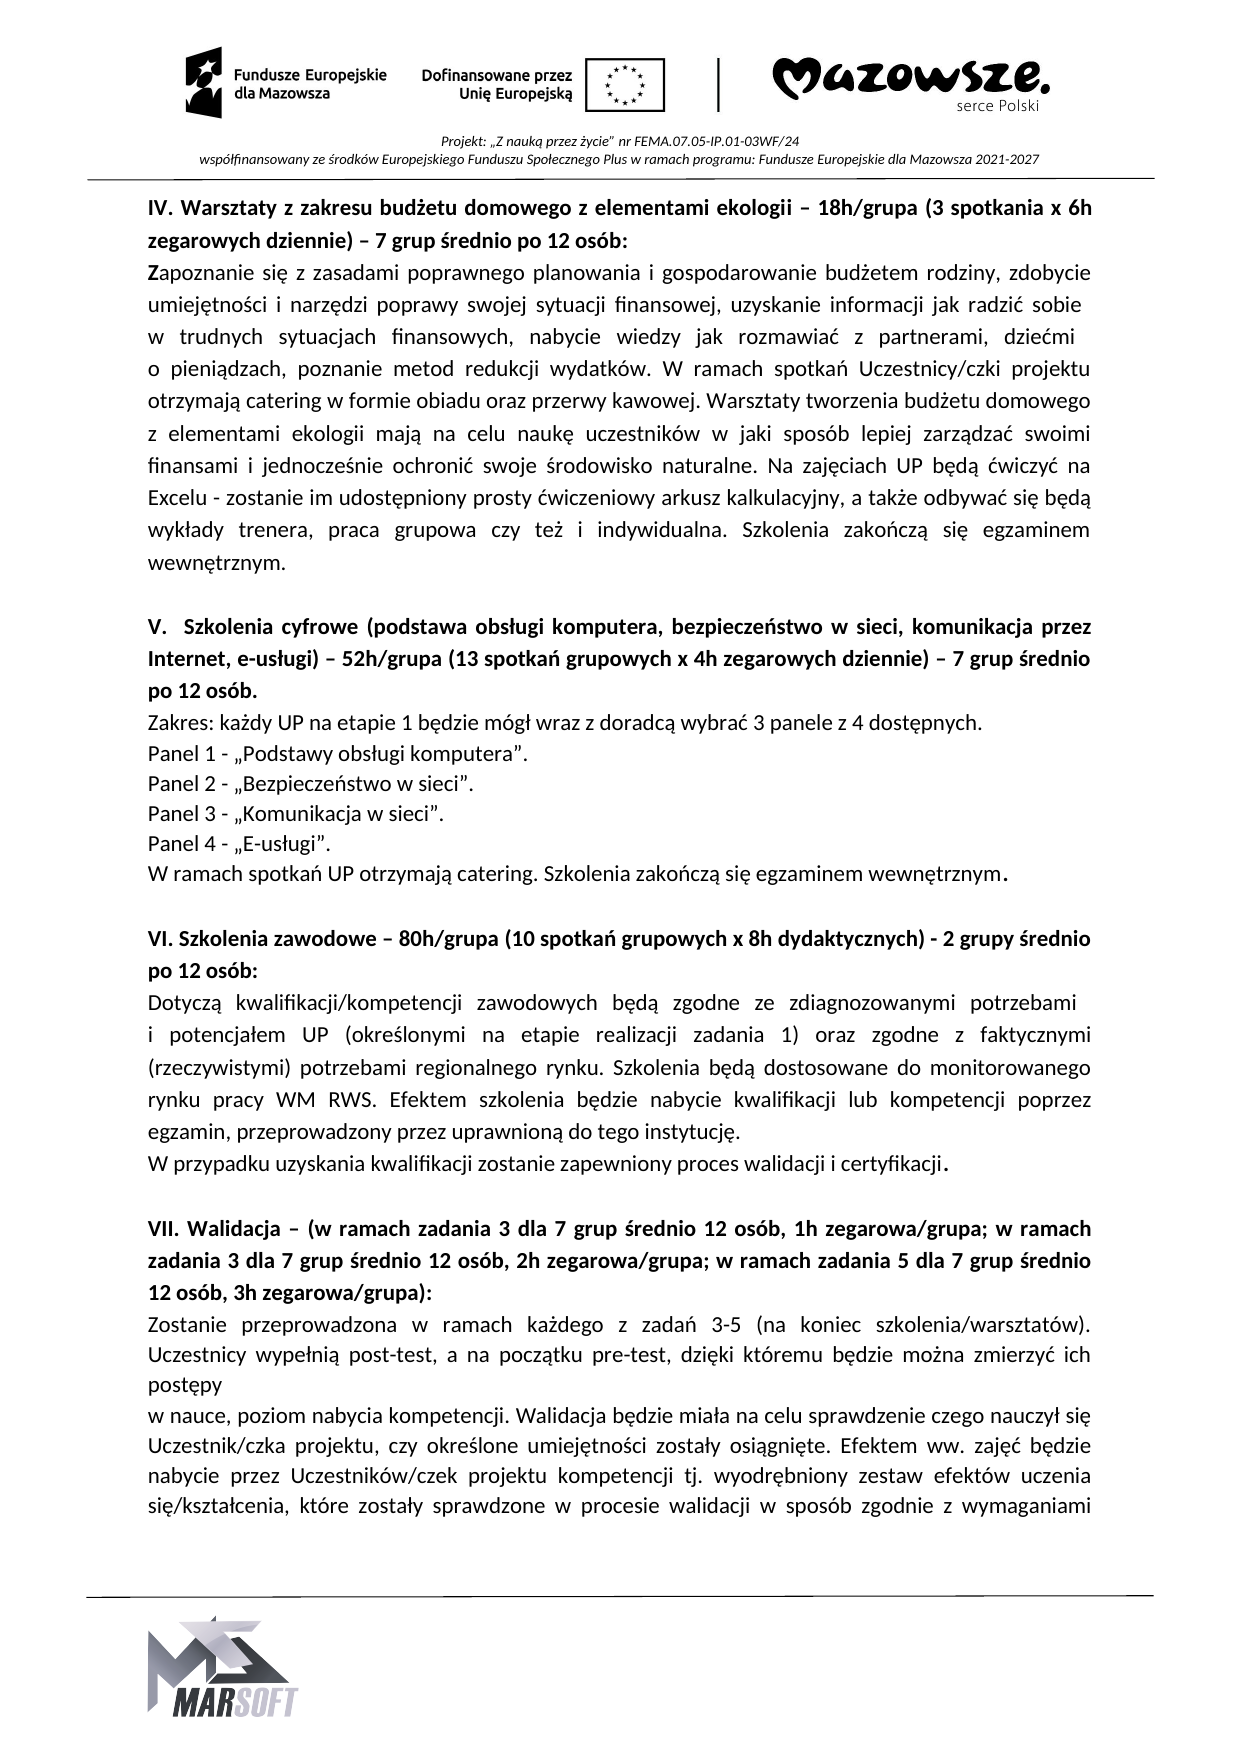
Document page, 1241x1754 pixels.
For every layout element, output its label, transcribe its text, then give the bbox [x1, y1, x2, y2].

text Zapoznanie się z zasadami poprawnego planowania i gospodarowanie budżetem rodziny, zdobycie umiejętności i narzędzi poprawy swojej sytuacji finansowej, uzyskanie informacji jak radzić sobie w trudnych sytuacjach finansowych, nabycie wiedzy jak rozmawiać z partnerami, dziećmi o pieniądzach, poznanie metod redukcji wydatków. W ramach spotkań Uczestnicy/czki projektu otrzymają catering w formie obiadu oraz przerwy kawowej. Warsztaty tworzenia budżetu domowego z elementami ekologii mają na celu naukę uczestników w jaki sposób lepiej zarządzać swoimi finansami i jednocześnie ochronić swoje środowisko naturalne. Na zajęciach UP będą ćwiczyć na Excelu - zostanie im udostępniony prosty ćwiczeniowy arkusz kalkulacyjny, a także odbywać się będą wykłady trenera, praca grupowa czy też i indywidualna. Szkolenia zakończą się egzaminem wewnętrznym. [148, 258, 1093, 576]
text W ramach spotkań UP otrzymają catering. Szkolenia zakończą się egzaminem wewnętrznym. [148, 859, 1093, 888]
text Panel 2 - „Bezpieczeństwo w sieci”. [148, 769, 1093, 797]
text Dotyczą kwalifikacji/kompetencji zawodowych będą zgodne ze zdiagnozowanymi potrzebami i potencjałem UP (określonymi na etapie realizacji zadania 1) oraz zgodne z faktycznymi (rzeczywistymi) potrzebami regionalnego rynku. Szkolenia będą dostosowane do monitorowanego rynku pracy WM RWS. Efektem szkolenia będzie nabycie kwalifikacji lub kompetencji poprzez egzamin, przeprowadzony przez uprawnioną do tego instytucję. [148, 988, 1093, 1145]
text Panel 4 - „E-usługi”. [148, 829, 1093, 857]
text VII. Walidacja – (w ramach zadania 3 dla 7 grup średnio 12 osób, 1h zegarowa/grupa; w ramach zadania 3 dla 7 grup średnio 12 osób, 2h zegarowa/grupa; w ramach zadania 5 dla 7 grup średnio 12 osób, 3h zegarowa/grupa): [148, 1214, 1093, 1306]
text VI. Szkolenia zawodowe – 80h/grupa (10 spotkań grupowych x 8h dydaktycznych) - 2 grupy średnio po 12 osób: [148, 924, 1093, 984]
text V. Szkolenia cyfrowe (podstawa obsługi komputera, bezpieczeństwo w sieci, komunikacja przez Internet, e-usługi) – 52h/grupa (13 spotkań grupowych x 4h zegarowych dziennie) – 7 grup średnio po 12 osób. [148, 612, 1093, 704]
text IV. Warsztaty z zakresu budżetu domowego z elementami ekologii – 18h/grupa (3 spotkania x 6h zegarowych dziennie) – 7 grup średnio po 12 osób: [148, 193, 1093, 254]
picture [147, 1615, 299, 1717]
text Panel 1 - „Podstawy obsługi komputera”. [148, 739, 1093, 767]
text W przypadku uzyskania kwalifikacji zostanie zapewniony proces walidacji i certyfikacji. [148, 1149, 1093, 1177]
picture [170, 30, 1067, 127]
text Zakres: każdy UP na etapie 1 będzie mógł wraz z doradcą wybrać 3 panele z 4 dostępnych. [148, 708, 1093, 737]
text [148, 1310, 1093, 1519]
text Panel 3 - „Komunikacja w sieci”. [148, 799, 1093, 827]
